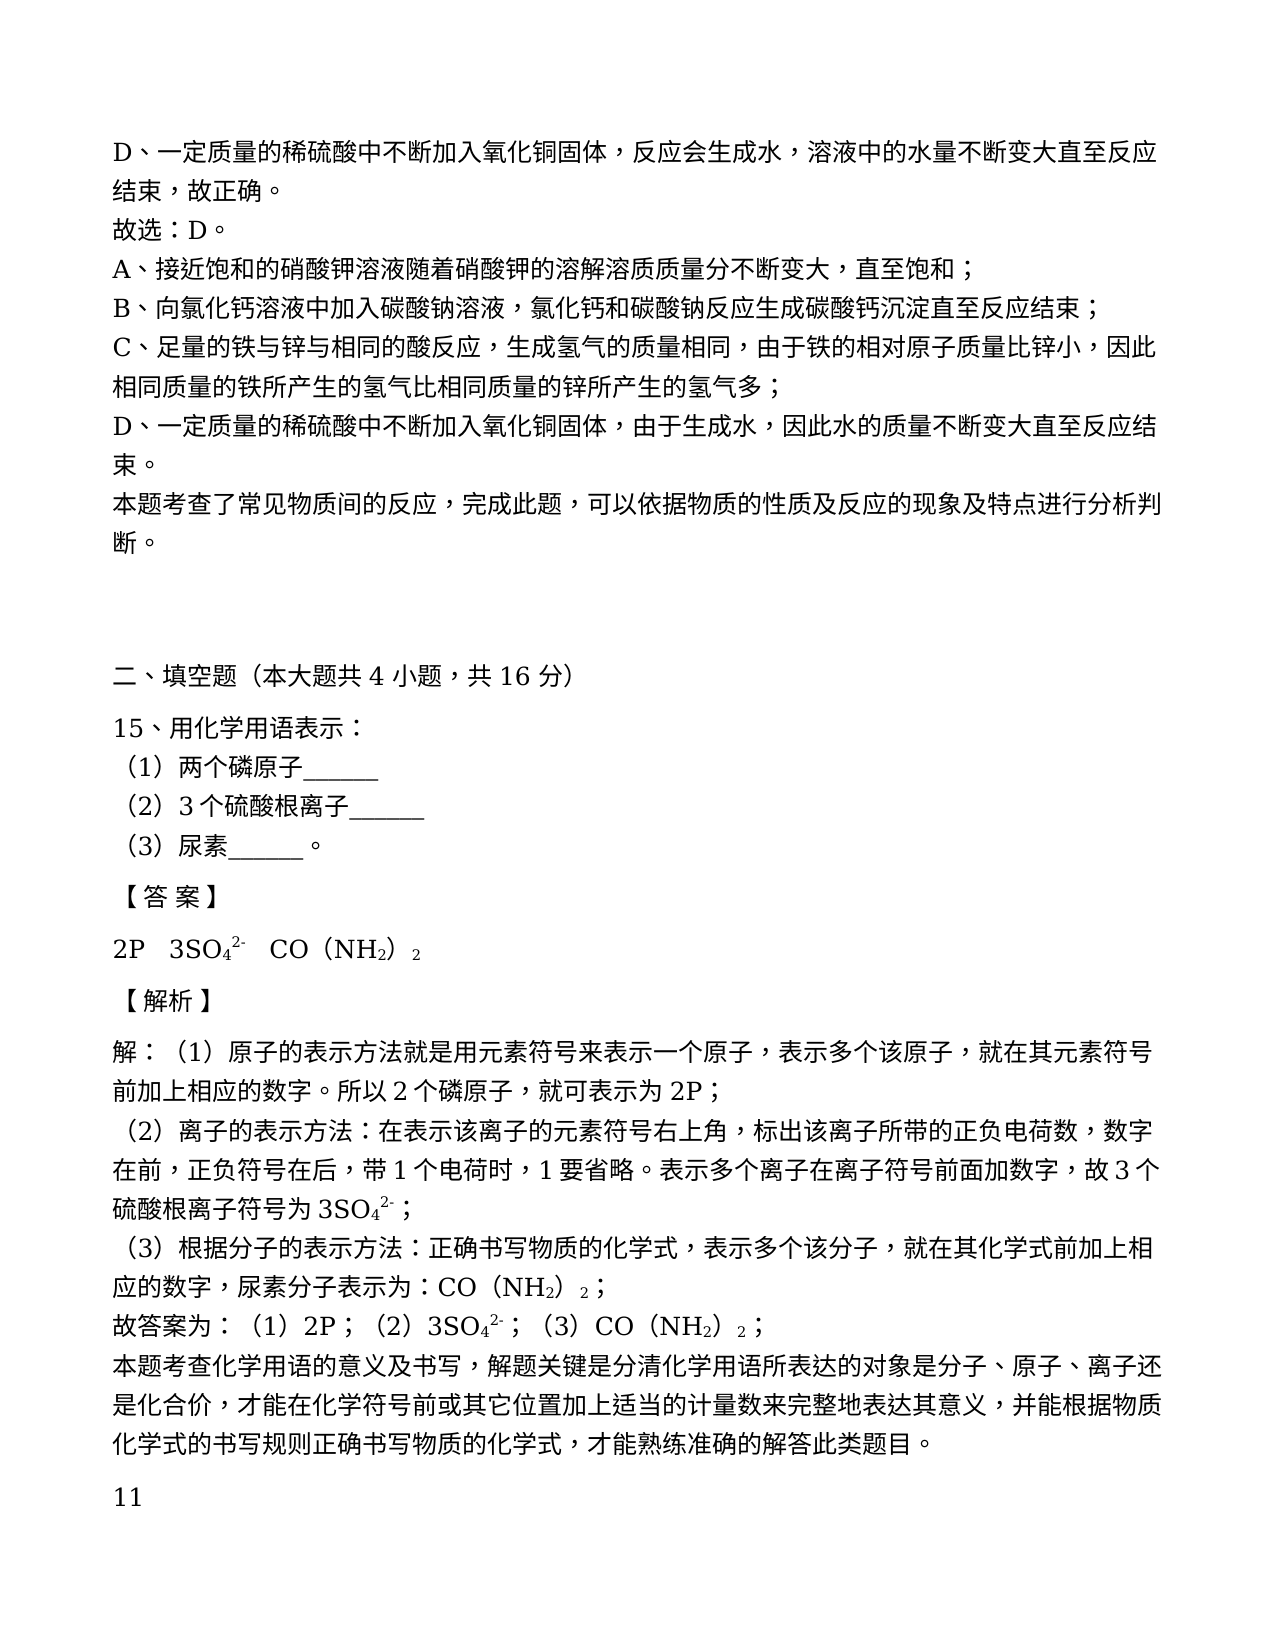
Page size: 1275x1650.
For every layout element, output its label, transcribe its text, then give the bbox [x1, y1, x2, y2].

text 2P 3SO42- CO（NH2）2 [112, 932, 1163, 966]
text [112, 1035, 1163, 1461]
text 15、用化学用语表示： （1）两个磷原子______ （2）3个硫酸根离子______ （3）尿素______。 [112, 711, 1163, 862]
text 【 解析 】 [112, 983, 1163, 1017]
text 二、填空题（本大题共 4 小题，共 16 分） [112, 659, 1163, 693]
text 【 答 案 】 [112, 880, 1163, 914]
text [112, 134, 1163, 560]
